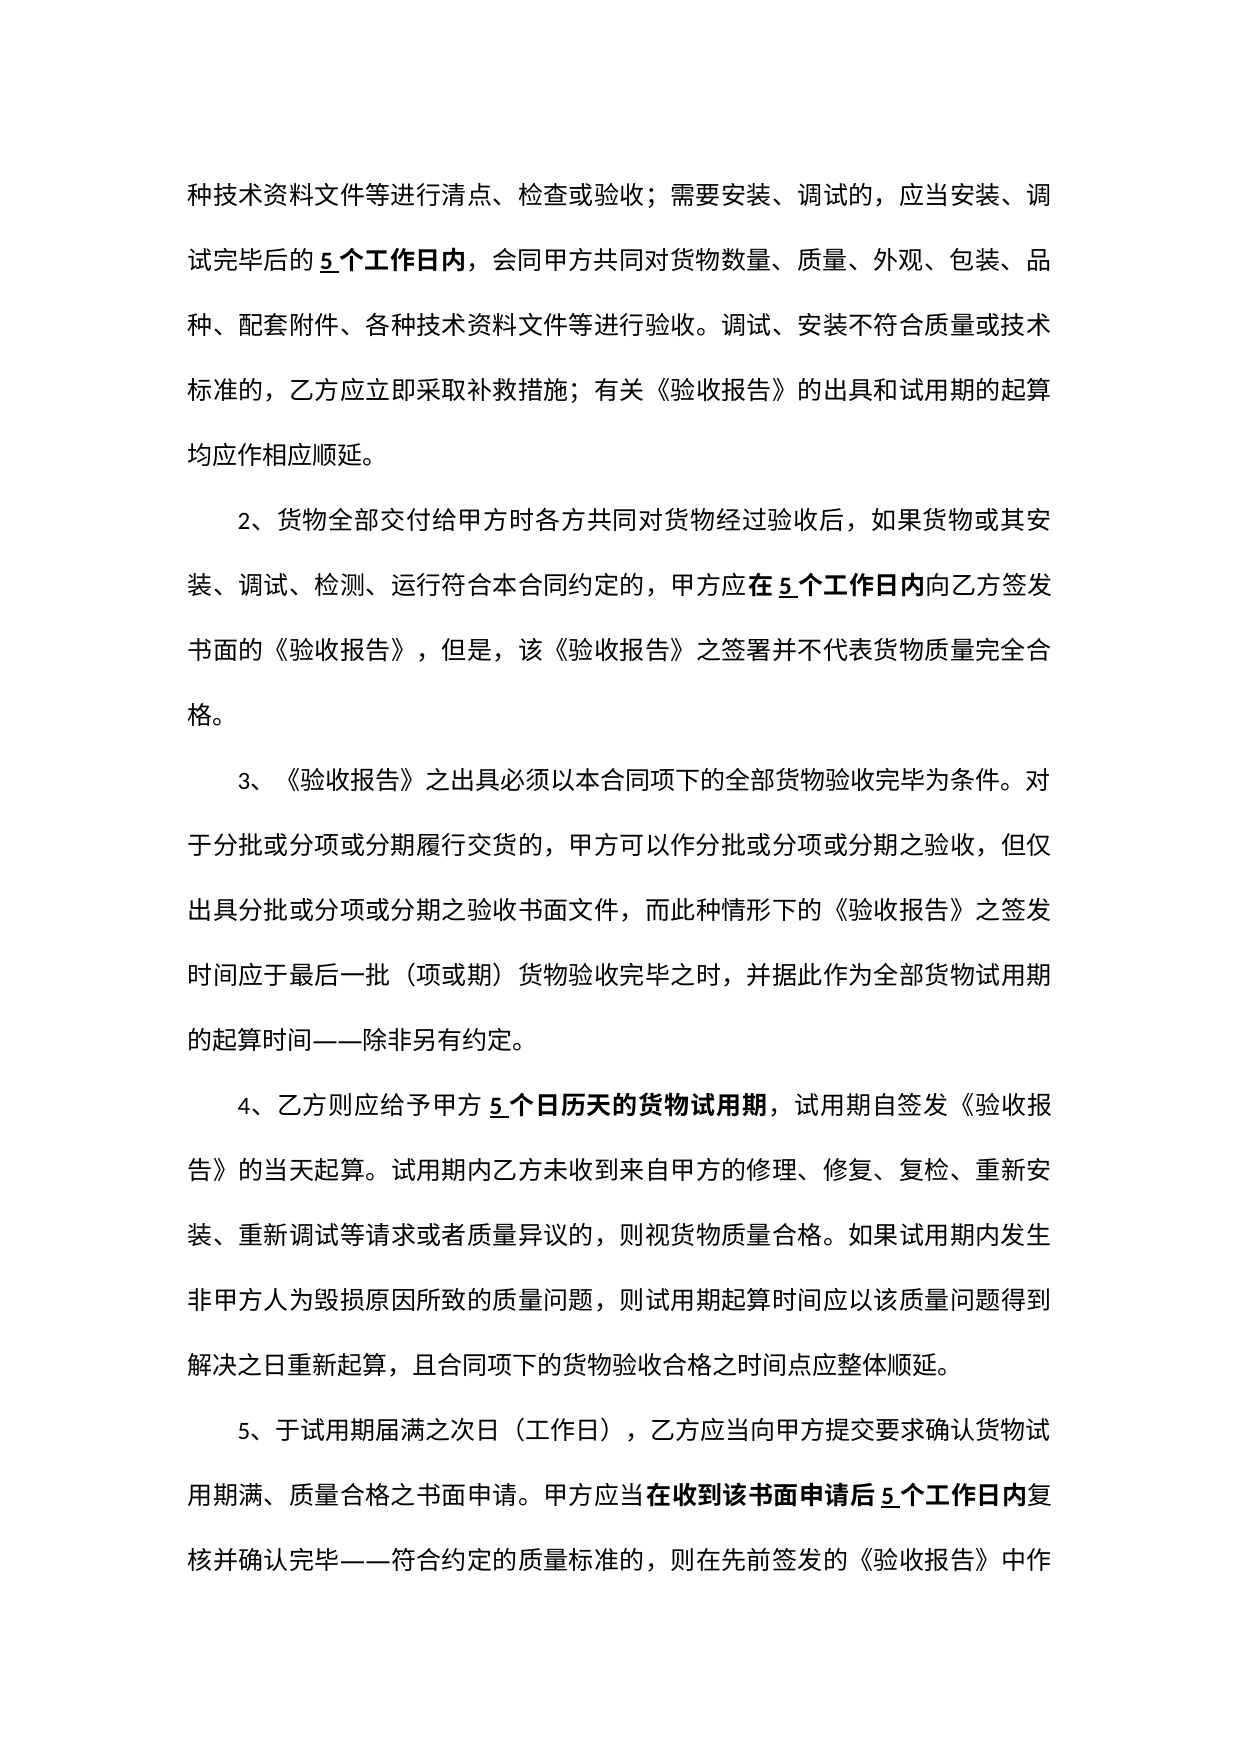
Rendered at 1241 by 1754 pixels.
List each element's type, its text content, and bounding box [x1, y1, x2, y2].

text 4、乙方则应给予甲方5 个日历天的货物试用期，试用期自签发《验收报告》的当天起算。试用期内乙方未收到来自甲方的修理、修复、复检、重新安装、重新调试等请求或者质量异议的，则视货物质量合格。如果试用期内发生非甲方人为毁损原因所致的质量问题，则试用期起算时间应以该质量问题得到解决之日重新起算，且合同项下的货物验收合格之时间点应整体顺延。 [187, 1072, 1053, 1397]
text 2、货物全部交付给甲方时各方共同对货物经过验收后，如果货物或其安装、调试、检测、运行符合本合同约定的，甲方应在5 个工作日内向乙方签发书面的《验收报告》，但是，该《验收报告》之签署并不代表货物质量完全合格。 [187, 487, 1053, 747]
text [187, 162, 1053, 487]
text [187, 1397, 1053, 1592]
text 3、《验收报告》之出具必须以本合同项下的全部货物验收完毕为条件。对于分批或分项或分期履行交货的，甲方可以作分批或分项或分期之验收，但仅出具分批或分项或分期之验收书面文件，而此种情形下的《验收报告》之签发时间应于最后一批（项或期）货物验收完毕之时，并据此作为全部货物试用期的起算时间――除非另有约定。 [187, 747, 1053, 1072]
